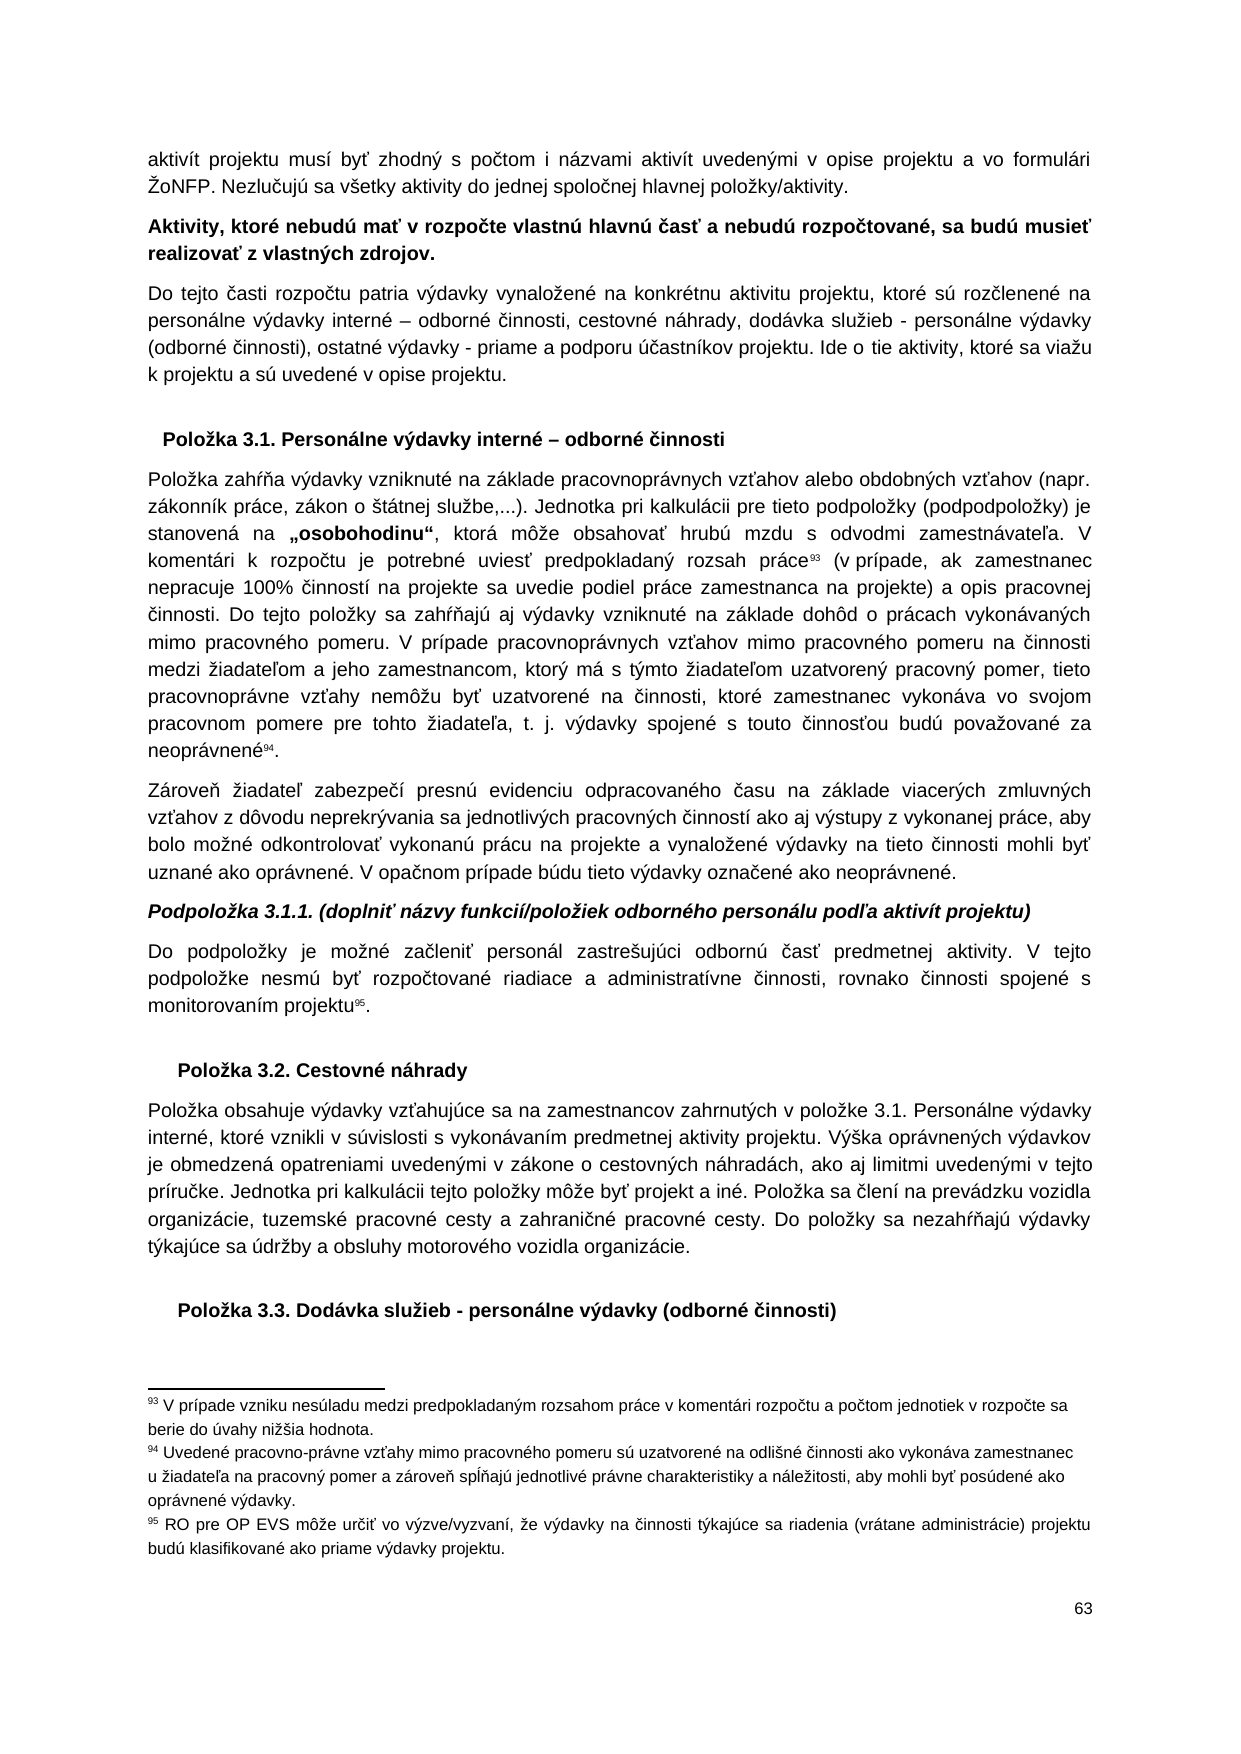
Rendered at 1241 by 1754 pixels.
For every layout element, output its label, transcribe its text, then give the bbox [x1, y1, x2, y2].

text Zároveň žiadateľ zabezpečí presnú evidenciu odpracovaného času na základe viacerých zmluvných vzťahov z dôvodu neprekrývania sa jednotlivých pracovných činností ako aj výstupy z vykonanej práce, aby bolo možné odkontrolovať vykonanú prácu na projekte a vynaložené výdavky na tieto činnosti mohli byť uznané ako oprávnené. V opačnom prípade búdu tieto výdavky označené ako neoprávnené. [148, 779, 1092, 883]
text Položka 3.2. Cestovné náhrady [177, 1059, 1092, 1082]
text Do podpoložky je možné začleniť personál zastrešujúci odbornú časť predmetnej aktivity. V tejto podpoložke nesmú byť rozpočtované riadiace a administratívne činnosti, rovnako činnosti spojené s monitorovaním projektu. [148, 940, 1092, 1017]
text Položka obsahuje výdavky vzťahujúce sa na zamestnancov zahrnutých v položke 3.1. Personálne výdavky interné, ktoré vznikli v súvislosti s vykonávaním predmetnej aktivity projektu. Výška oprávnených výdavkov je obmedzená opatreniami uvedenými v zákone o cestovných náhradách, ako aj limitmi uvedenými v tejto príručke. Jednotka pri kalkulácii tejto položky môže byť projekt a iné. Položka sa člení na prevádzku vozidla organizácie, tuzemské pracovné cesty a zahraničné pracovné cesty. Do položky sa nezahŕňajú výdavky týkajúce sa údržby a obsluhy motorového vozidla organizácie. [148, 1099, 1092, 1257]
text Položka 3.3. Dodávka služieb - personálne výdavky (odborné činnosti) [177, 1299, 1092, 1322]
text Do tejto časti rozpočtu patria výdavky vynaložené na konkrétnu aktivitu projektu, ktoré sú rozčlenené na personálne výdavky interné – odborné činnosti, cestovné náhrady, dodávka služieb - personálne výdavky (odborné činnosti), ostatné výdavky - priame a podporu účastníkov projektu. Ide o tie aktivity, ktoré sa viažu k projektu a sú uvedené v opise projektu. [148, 281, 1092, 386]
text Položka zahŕňa výdavky vzniknuté na základe pracovnoprávnych vzťahov alebo obdobných vzťahov (napr. zákonník práce, zákon o štátnej službe,...). Jednotka pri kalkulácii pre tieto podpoložky (podpodpoložky) je stanovená na „osobohodinu“, ktorá môže obsahovať hrubú mzdu s odvodmi zamestnávateľa. V komentári k rozpočtu je potrebné uviesť predpokladaný rozsah práce (v prípade, ak zamestnanec nepracuje 100% činností na projekte sa uvedie podiel práce zamestnanca na projekte) a opis pracovnej činnosti. Do tejto položky sa zahŕňajú aj výdavky vzniknuté na základe dohôd o prácach vykonávaných mimo pracovného pomeru. V prípade pracovnoprávnych vzťahov mimo pracovného pomeru na činnosti medzi žiadateľom a jeho zamestnancom, ktorý má s týmto žiadateľom uzatvorený pracovný pomer, tieto pracovnoprávne vzťahy nemôžu byť uzatvorené na činnosti, ktoré zamestnanec vykonáva vo svojom pracovnom pomere pre tohto žiadateľa, t. j. výdavky spojené s touto činnosťou budú považované za neoprávnené. [148, 467, 1092, 762]
text Aktivity, ktoré nebudú mať v rozpočte vlastnú hlavnú časť a nebudú rozpočtované, sa budú musieť realizovať z vlastných zdrojov. [148, 214, 1092, 264]
text Podpoložka 3.1.1. (doplniť názvy funkcií/položiek odborného personálu podľa aktivít projektu) [148, 900, 1092, 923]
text Položka 3.1. Personálne výdavky interné – odborné činnosti [162, 428, 1092, 450]
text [148, 148, 1092, 198]
